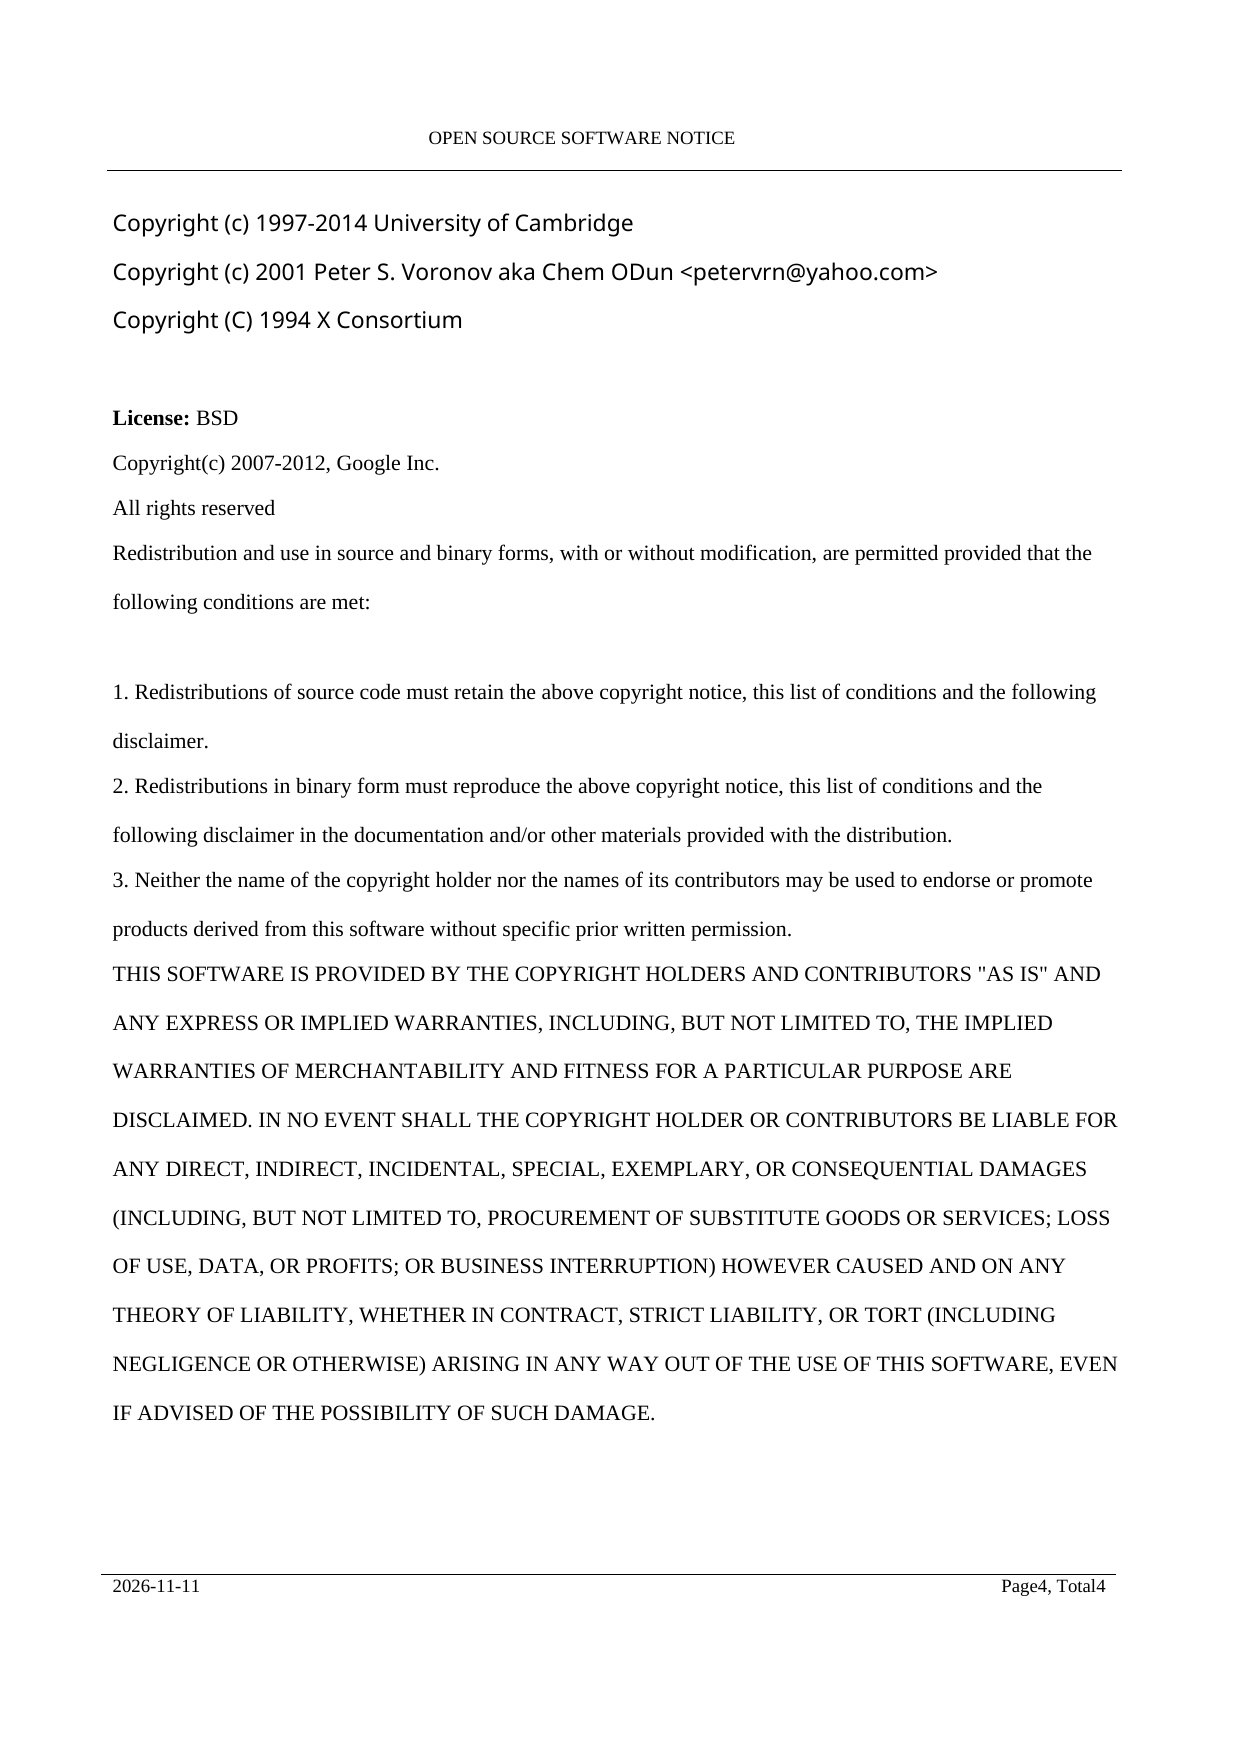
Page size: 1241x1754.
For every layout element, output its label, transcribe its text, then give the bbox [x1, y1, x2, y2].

text 3. Neither the name of the copyright holder nor the names of its contributors may be used to endorse or promote products derived from this software without specific prior written permission. [112, 863, 1128, 944]
text License: BSD [112, 401, 1128, 434]
text All rights reserved [112, 492, 1128, 524]
text 2. Redistributions in binary form must reproduce the above copyright notice, this list of conditions and the following disclaimer in the documentation and/or other materials provided with the distribution. [112, 769, 1128, 851]
text THIS SOFTWARE IS PROVIDED BY THE COPYRIGHT HOLDERS AND CONTRIBUTORS "AS IS" AND ANY EXPRESS OR IMPLIED WARRANTIES, INCLUDING, BUT NOT LIMITED TO, THE IMPLIED WARRANTIES OF MERCHANTABILITY AND FITNESS FOR A PARTICULAR PURPOSE ARE DISCLAIMED. IN NO EVENT SHALL THE COPYRIGHT HOLDER OR CONTRIBUTORS BE LIABLE FOR ANY DIRECT, INDIRECT, INCIDENTAL, SPECIAL, EXEMPLARY, OR CONSEQUENTIAL DAMAGES (INCLUDING, BUT NOT LIMITED TO, PROCUREMENT OF SUBSTITUTE GOODS OR SERVICES; LOSS OF USE, DATA, OR PROFITS; OR BUSINESS INTERRUPTION) HOWEVER CAUSED AND ON ANY THEORY OF LIABILITY, WHETHER IN CONTRACT, STRICT LIABILITY, OR TORT (INCLUDING NEGLIGENCE OR OTHERWISE) ARISING IN ANY WAY OUT OF THE USE OF THIS SOFTWARE, EVEN IF ADVISED OF THE POSSIBILITY OF SUCH DAMAGE. [112, 957, 1128, 1428]
text Redistribution and use in source and binary forms, with or without modification, are permitted provided that the following conditions are met: [112, 537, 1128, 618]
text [112, 206, 1128, 385]
text 1. Redistributions of source code must retain the above copyright notice, this list of conditions and the following disclaimer. [112, 676, 1128, 757]
text Copyright(c) 2007-2012, Google Inc. [112, 446, 1128, 479]
